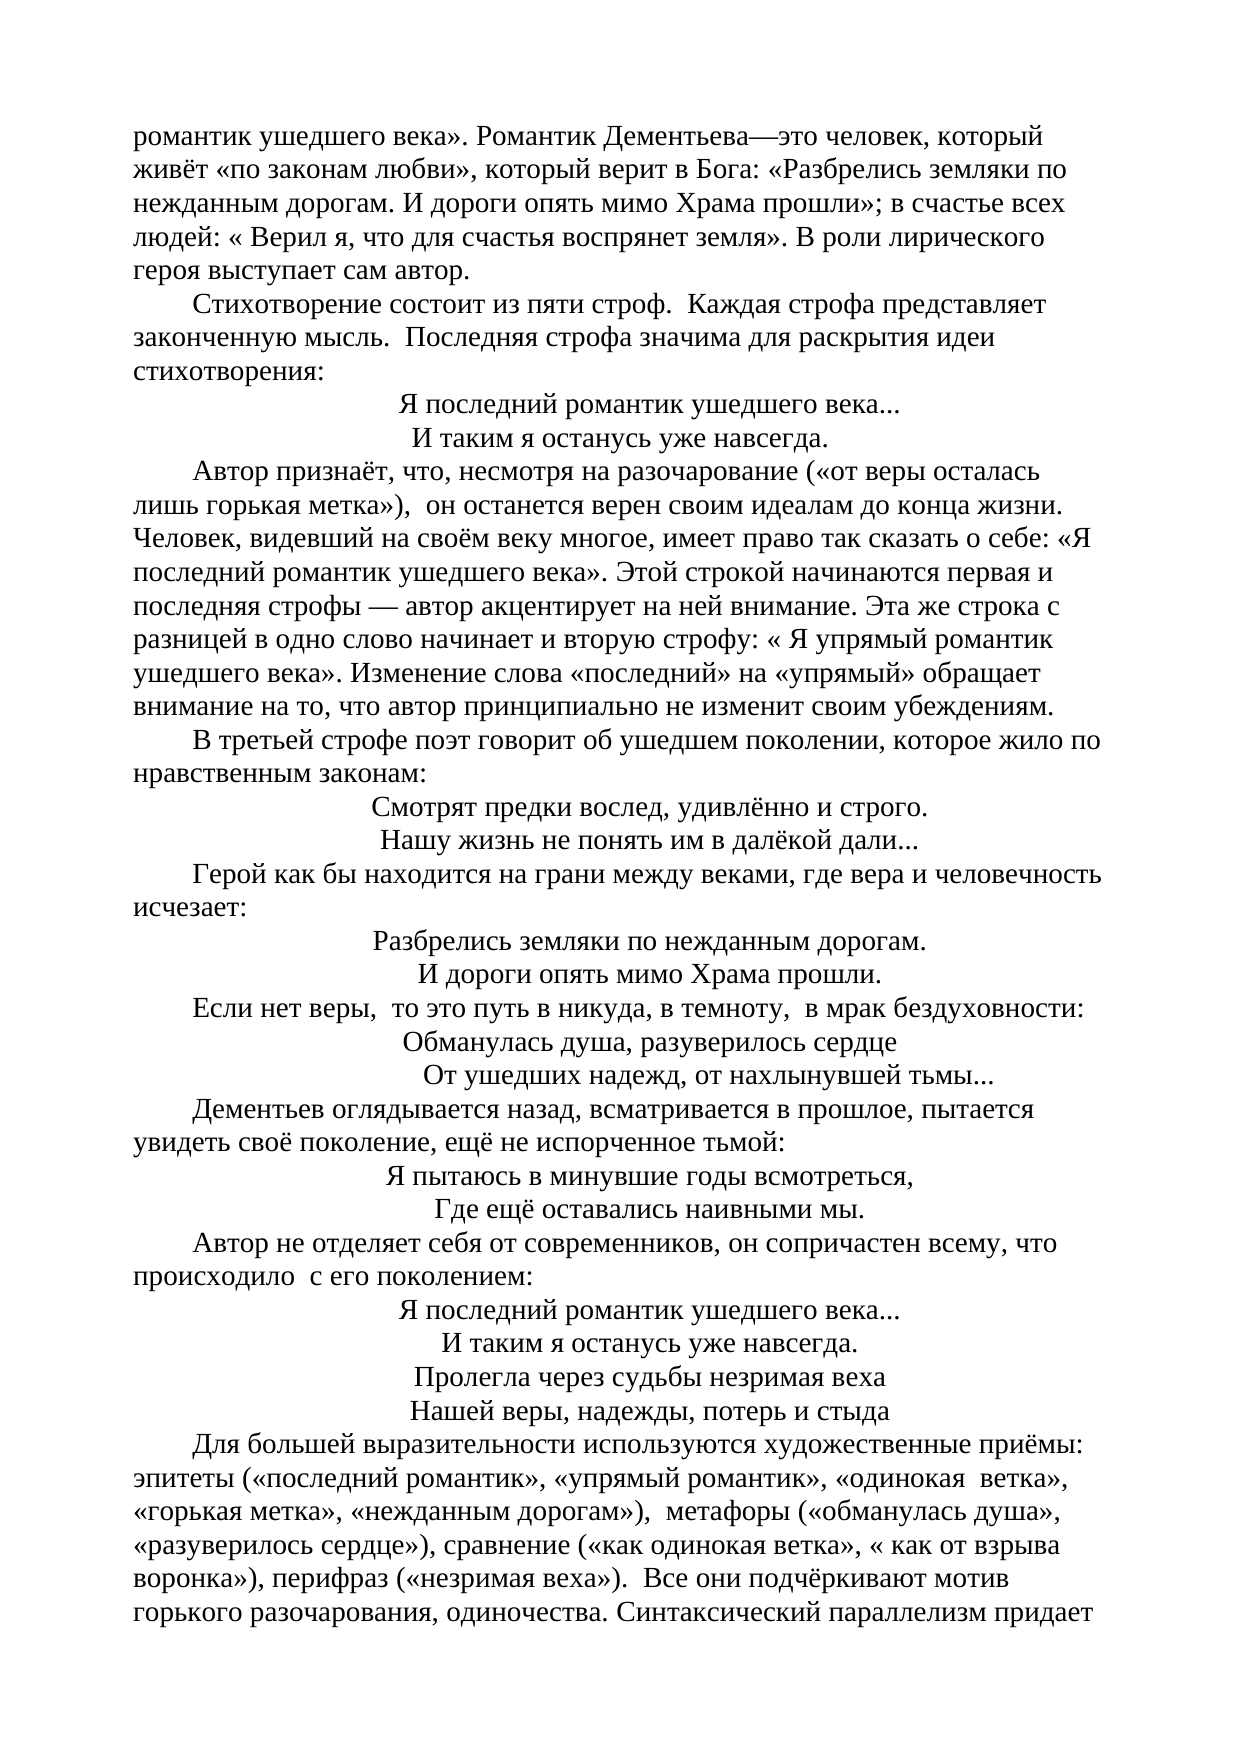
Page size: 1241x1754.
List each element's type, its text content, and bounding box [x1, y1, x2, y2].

text Нашей веры, надежды, потерь и стыда [133, 1393, 1107, 1426]
text Обманулась душа, разуверилось сердце [133, 1024, 1107, 1057]
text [133, 118, 1107, 286]
text Стихотворение состоит из пяти строф. Каждая строфа представляет законченную мысль. Последняя строфа значима для раскрытия идеи стихотворения: [133, 286, 1107, 386]
text Автор не отделяет себя от современников, он сопричастен всему, что происходило с его поколением: [133, 1225, 1107, 1292]
text И дороги опять мимо Храма прошли. [133, 957, 1107, 990]
text Я пытаюсь в минувшие годы всмотреться, [133, 1158, 1107, 1191]
text Смотрят предки вослед, удивлённо и строго. [133, 789, 1107, 822]
text Разбрелись земляки по нежданным дорогам. [133, 923, 1107, 957]
text Я последний романтик ушедшего века... И таким я останусь уже навсегда. [133, 386, 1107, 453]
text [133, 1426, 1107, 1627]
text Нашу жизнь не понять им в далёкой дали... [133, 822, 1107, 856]
text Где ещё оставались наивными мы. [133, 1191, 1107, 1225]
text Если нет веры, то это путь в никуда, в темноту, в мрак бездуховности: [133, 990, 1107, 1024]
text Я последний романтик ушедшего века... [133, 1292, 1107, 1326]
text Автор признаёт, что, несмотря на разочарование («от веры осталась лишь горькая метка»), он останется верен своим идеалам до конца жизни. Человек, видевший на своём веку многое, имеет право так сказать о себе: «Я последний романтик ушедшего века». Этой строкой начинаются первая и последняя строфы — автор акцентирует на ней внимание. Эта же строка с разницей в одно слово начинает и вторую строфу: « Я упрямый романтик ушедшего века». Изменение слова «последний» на «упрямый» обращает внимание на то, что автор принципиально не изменит своим убеждениям. [133, 453, 1107, 722]
text От ушедших надежд, от нахлынувшей тьмы... [251, 1057, 1107, 1091]
text Герой как бы находится на грани между веками, где вера и человечность исчезает: [133, 856, 1107, 923]
text В третьей строфе поэт говорит об ушедшем поколении, которое жило по нравственным законам: [133, 722, 1107, 789]
text Дементьев оглядывается назад, всматривается в прошлое, пытается увидеть своё поколение, ещё не испорченное тьмой: [133, 1091, 1107, 1158]
text Пролегла через судьбы незримая веха [133, 1359, 1107, 1393]
text И таким я останусь уже навсегда. [133, 1326, 1107, 1359]
